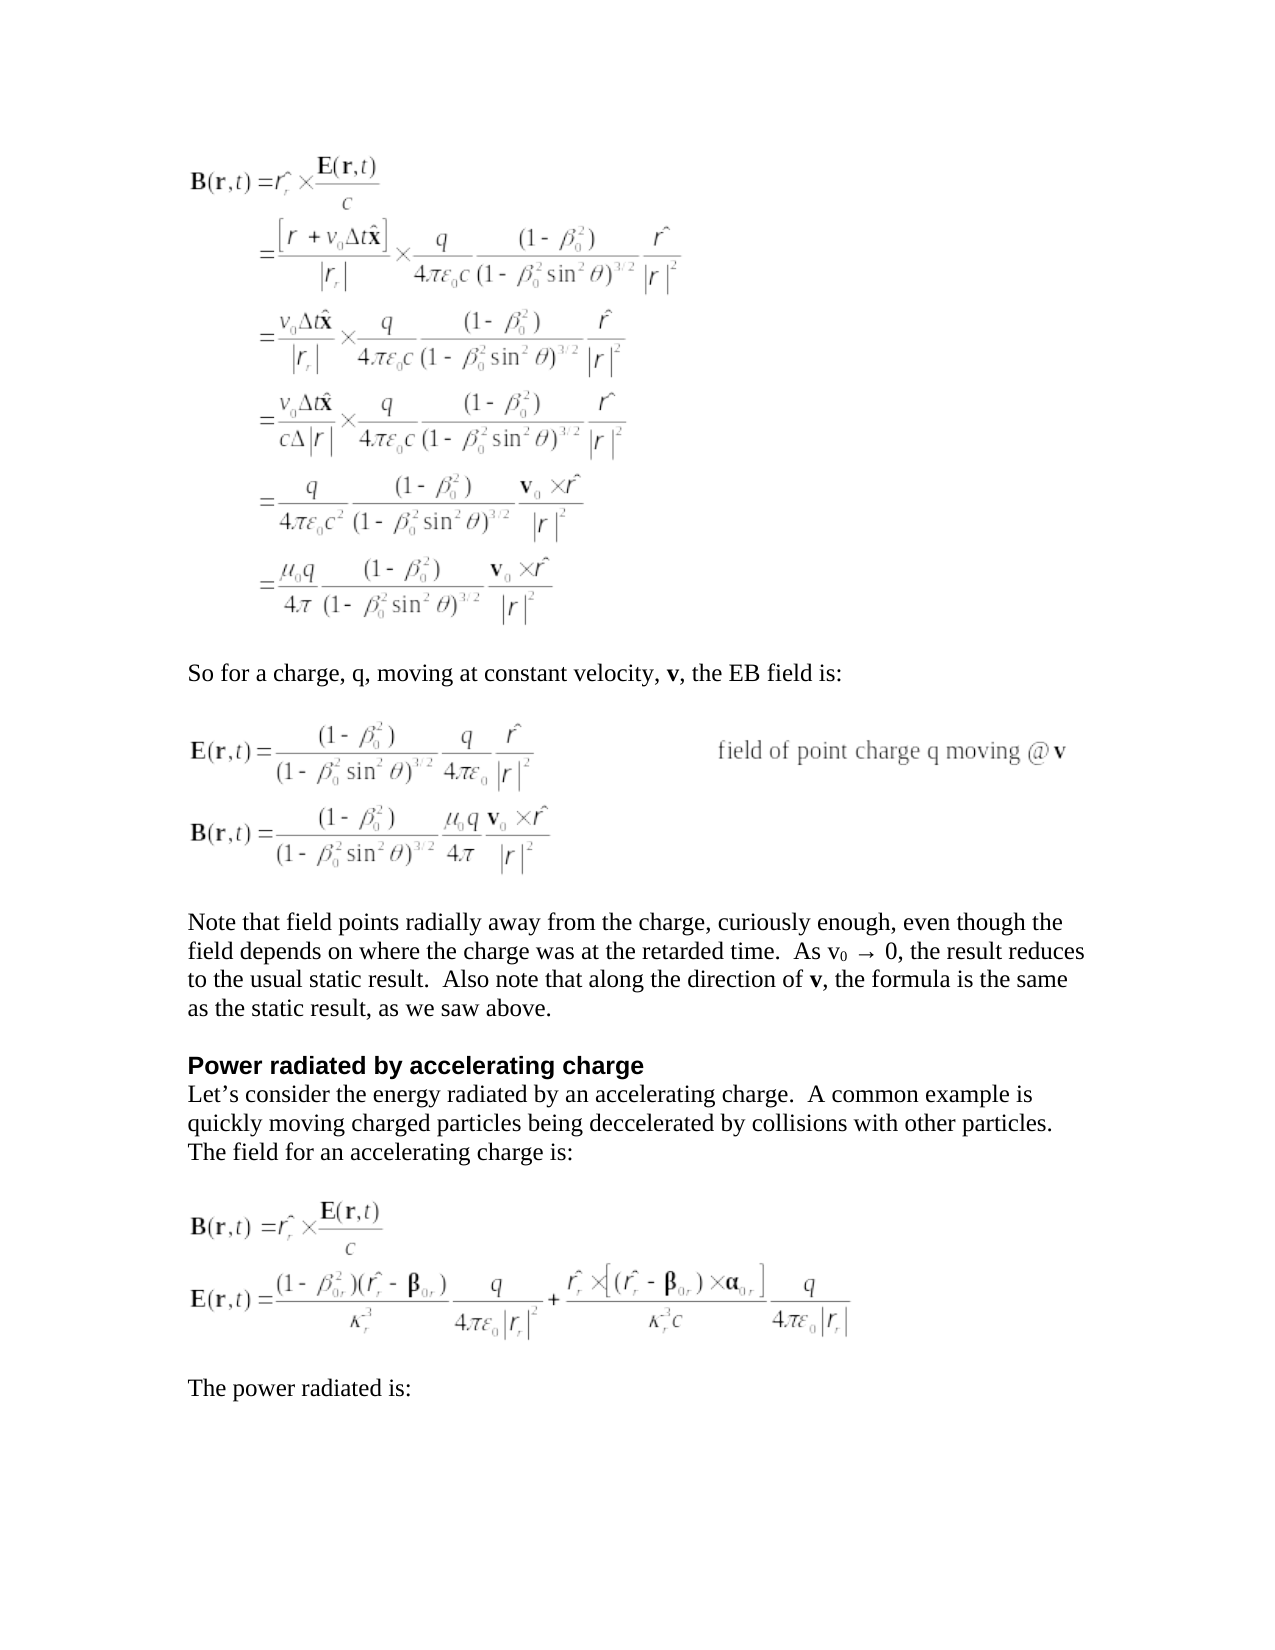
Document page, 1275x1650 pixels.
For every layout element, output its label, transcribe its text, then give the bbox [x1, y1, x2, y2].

text Let’s consider the energy radiated by an accelerating charge. A common example is quickly moving charged particles being deccelerated by collisions with other particles. The field for an accelerating charge is: [187, 1079, 1087, 1166]
text Note that field points radially away from the charge, curiously enough, even though the field depends on where the charge was at the retarded time. As v0 → 0, the result reduces to the usual static result. Also note that along the direction of v, the formula is the same as the static result, as we saw above. [187, 907, 1087, 1022]
text So for a charge, q, moving at constant velocity, v, the EB field is: [187, 658, 1087, 687]
text The power radiated is: [187, 1373, 1087, 1402]
text Power radiated by accelerating charge [187, 1051, 1087, 1079]
